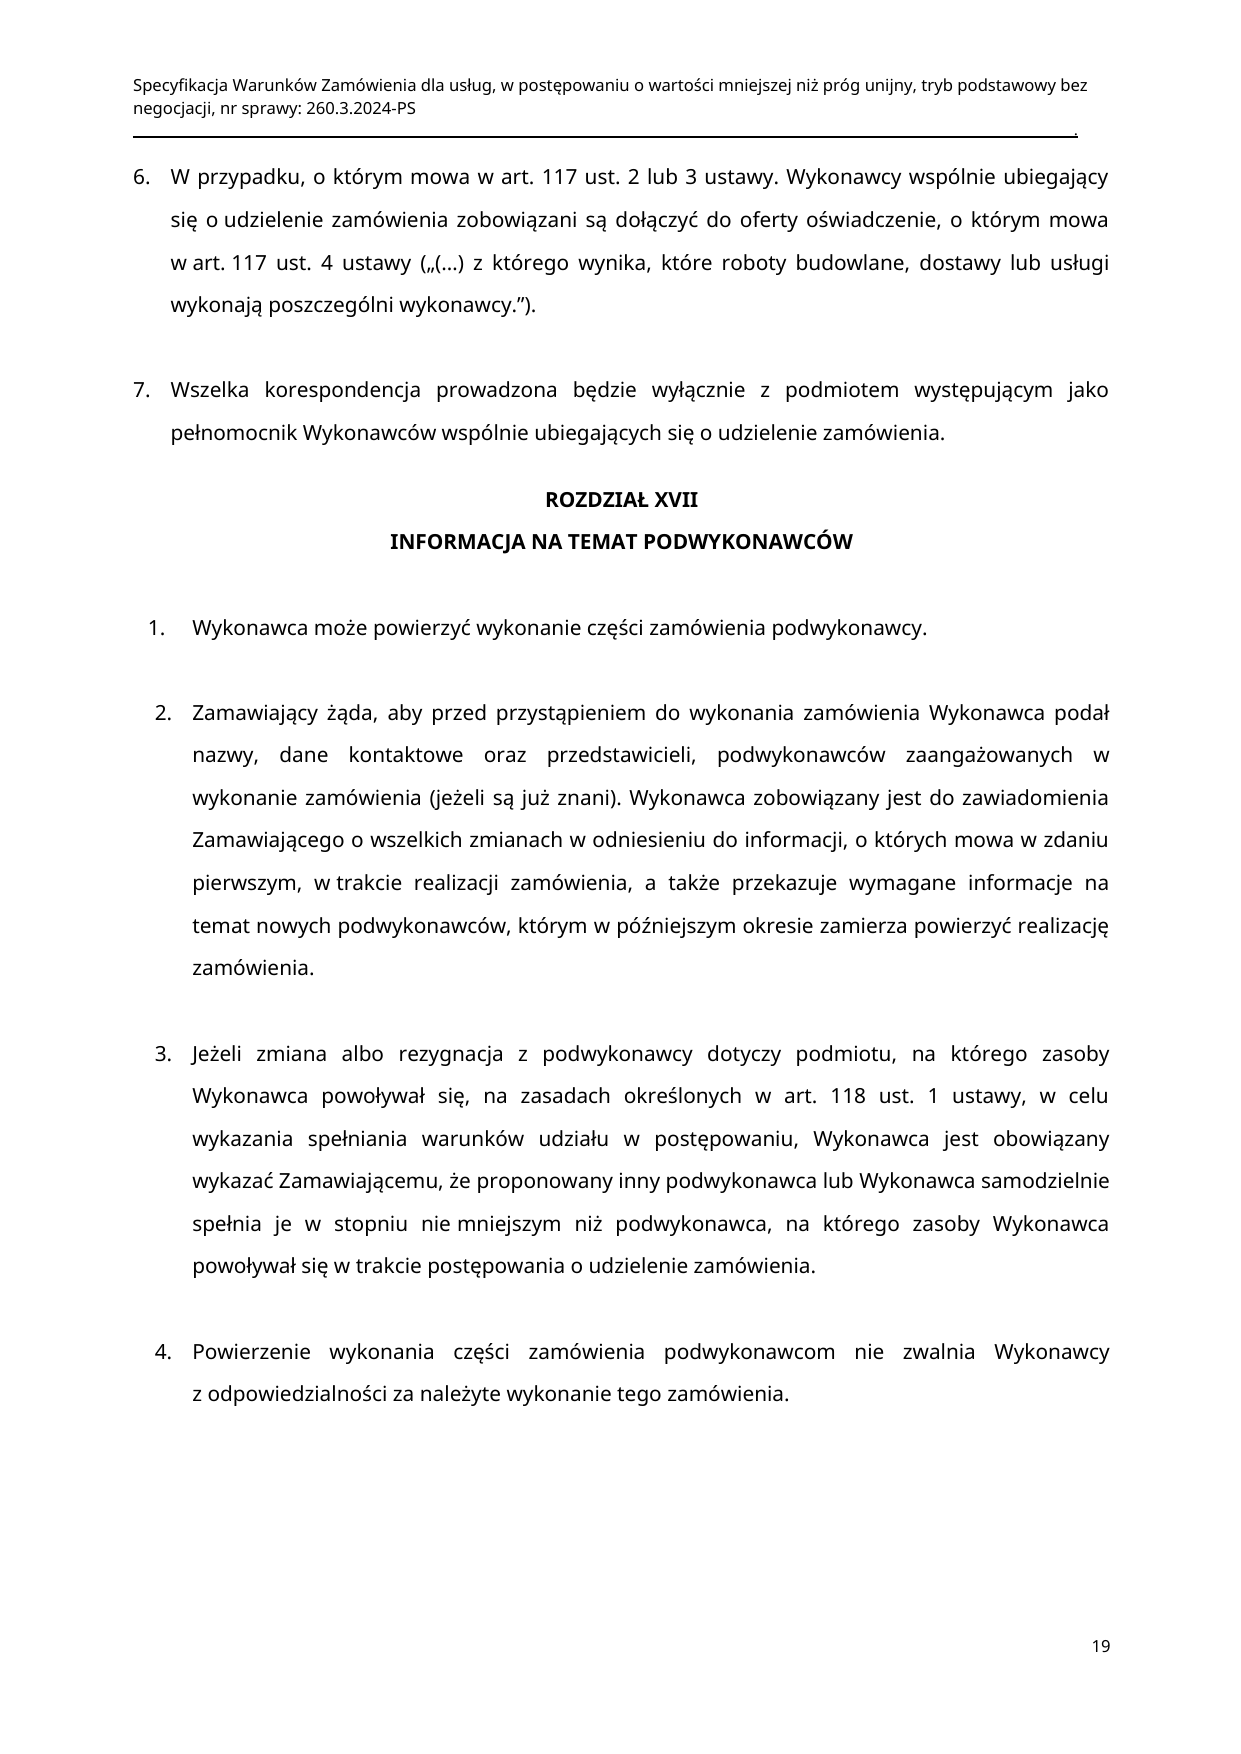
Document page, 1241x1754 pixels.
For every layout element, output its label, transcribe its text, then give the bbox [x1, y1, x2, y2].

list Wszelka korespondencja prowadzona będzie wyłącznie z podmiotem występującym jako pełnomocnik Wykonawców wspólnie ubiegających się o udzielenie zamówienia. [133, 376, 1110, 447]
subtitle INFORMACJA NA TEMAT PODWYKONAWCÓW [133, 527, 1110, 556]
list W przypadku, o którym mowa w art. 117 ust. 2 lub 3 ustawy. Wykonawcy wspólnie ubiegający się o udzielenie zamówienia zobowiązani są dołączyć do oferty oświadczenie, o którym mowa w art. 117 ust. 4 ustawy („(…) z którego wynika, które roboty budowlane, dostawy lub usługi wykonają poszczególni wykonawcy.”). [133, 162, 1110, 319]
subtitle ROZDZIAŁ XVII [133, 485, 1110, 513]
list Powierzenie wykonania części zamówienia podwykonawcom nie zwalnia Wykonawcy z odpowiedzialności za należyte wykonanie tego zamówienia. [154, 1337, 1110, 1408]
list Zamawiający żąda, aby przed przystąpieniem do wykonania zamówienia Wykonawca podał nazwy, dane kontaktowe oraz przedstawicieli, podwykonawców zaangażowanych w wykonanie zamówienia (jeżeli są już znani). Wykonawca zobowiązany jest do zawiadomienia Zamawiającego o wszelkich zmianach w odniesieniu do informacji, o których mowa w zdaniu pierwszym, w trakcie realizacji zamówienia, a także przekazuje wymagane informacje na temat nowych podwykonawców, którym w późniejszym okresie zamierza powierzyć realizację zamówienia. [154, 698, 1110, 982]
list Jeżeli zmiana albo rezygnacja z podwykonawcy dotyczy podmiotu, na którego zasoby Wykonawca powoływał się, na zasadach określonych w art. 118 ust. 1 ustawy, w celu wykazania spełniania warunków udziału w postępowaniu, Wykonawca jest obowiązany wykazać Zamawiającemu, że proponowany inny podwykonawca lub Wykonawca samodzielnie spełnia je w stopniu nie mniejszym niż podwykonawca, na którego zasoby Wykonawca powoływał się w trakcie postępowania o udzielenie zamówienia. [154, 1039, 1110, 1280]
list Wykonawca może powierzyć wykonanie części zamówienia podwykonawcy. [148, 613, 1110, 641]
